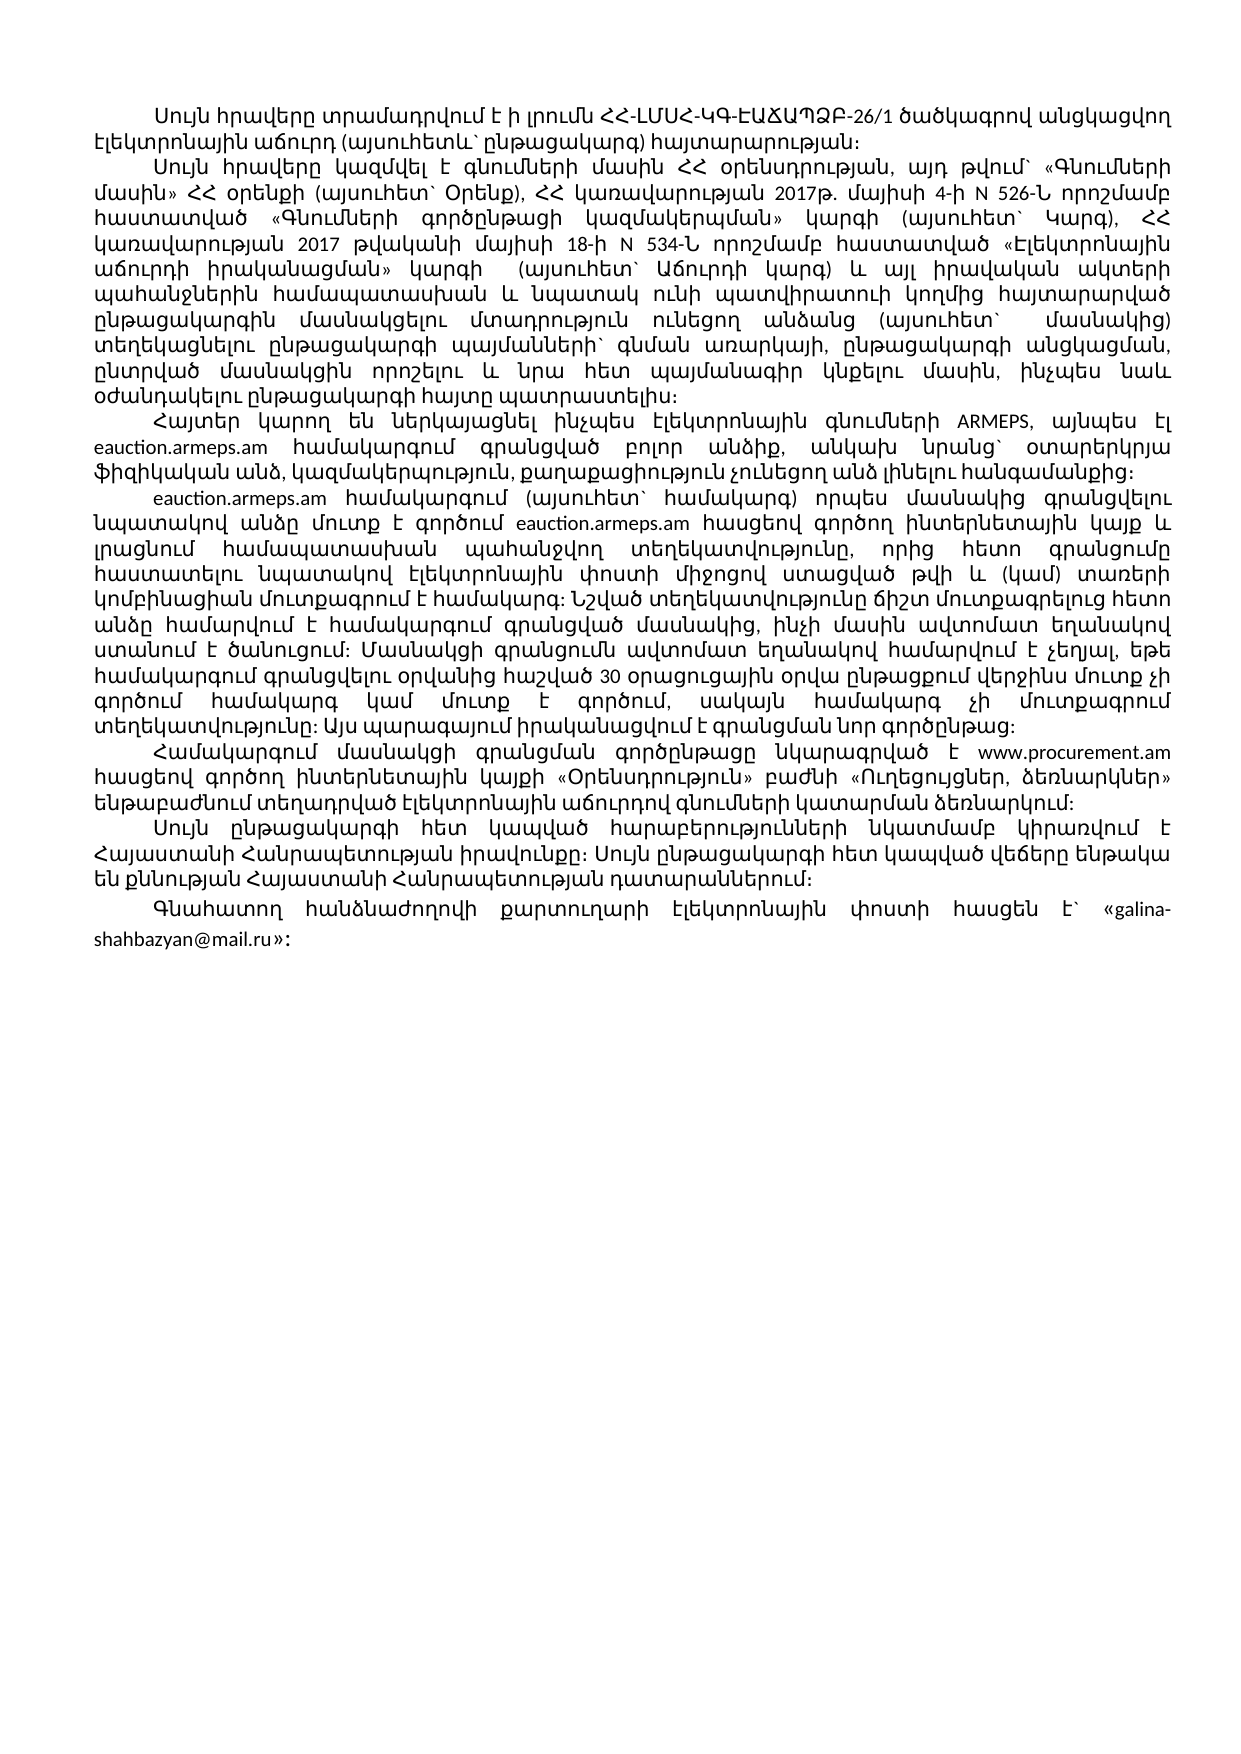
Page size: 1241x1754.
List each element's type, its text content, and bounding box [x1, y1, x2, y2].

text Գնահատող հանձնաժողովի քարտուղարի էլեկտրոնային փոստի հասցեն է` «galina-shahbazyan@mail.ru»: [94, 892, 1171, 953]
text Սույն հրավերը տրամադրվում է ի լրումն ՀՀ-ԼՄՍՀ-ԿԳ-ԷԱՃԱՊՁԲ-26/1 ծածկագրով անցկացվող էլեկտրոնային աճուրդ (այսուհետև` ընթացակարգ) հայտարարության։ [94, 104, 1171, 154]
text Համակարգում մասնակցի գրանցման գործընթացը նկարագրված է www.procurement.am հասցեով գործող ինտերնետային կայքի «Օրենսդրություն» բաժնի «Ուղեցույցներ, ձեռնարկներ» ենթաբաժնում տեղադրված էլեկտրոնային աճուրդով գնումների կատարման ձեռնարկում: [94, 739, 1171, 815]
text Սույն ընթացակարգի հետ կապված հարաբերությունների նկատմամբ կիրառվում է Հայաստանի Հանրապետության իրավունքը։ Սույն ընթացակարգի հետ կապված վեճերը ենթակա են քննության Հայաստանի Հանրապետության դատարաններում։ [94, 815, 1171, 892]
text eauction.armeps.am համակարգում (այսուհետ` համակարգ) որպես մասնակից գրանցվելու նպատակով անձը մուտք է գործում eauction.armeps.am հասցեով գործող ինտերնետային կայք և լրացնում համապատասխան պահանջվող տեղեկատվությունը, որից հետո գրանցումը հաստատելու նպատակով էլեկտրոնային փոստի միջոցով ստացված թվի և (կամ) տառերի կոմբինացիան մուտքագրում է համակարգ: Նշված տեղեկատվությունը ճիշտ մուտքագրելուց հետո անձը համարվում է համակարգում գրանցված մասնակից, ինչի մասին ավտոմատ եղանակով ստանում է ծանուցում: Մասնակցի գրանցումն ավտոմատ եղանակով համարվում է չեղյալ, եթե համակարգում գրանցվելու օրվանից հաշված 30 օրացուցային օրվա ընթացքում վերջինս մուտք չի գործում համակարգ կամ մուտք է գործում, սակայն համակարգ չի մուտքագրում տեղեկատվությունը: Այս պարագայում իրականացվում է գրանցման նոր գործընթաց: [94, 485, 1171, 739]
text Սույն հրավերը կազմվել է գնումների մասին ՀՀ օրենսդրության, այդ թվում` «Գնումների մասին» ՀՀ օրենքի (այսուհետ` Օրենք), ՀՀ կառավարության 2017թ. մայիսի 4-ի N 526-Ն որոշմամբ հաստատված «Գնումների գործընթացի կազմակերպման» կարգի (այսուհետ` Կարգ), ՀՀ կառավարության 2017 թվականի մայիսի 18-ի N 534-Ն որոշմամբ հաստատված «Էլեկտրոնային աճուրդի իրականացման» կարգի (այսուհետ` Աճուրդի կարգ) և այլ իրավական ակտերի պահանջներին համապատասխան և նպատակ ունի պատվիրատուի կողմից հայտարարված ընթացակարգին մասնակցելու մտադրություն ունեցող անձանց (այսուհետ` մասնակից) տեղեկացնելու ընթացակարգի պայմանների` գնման առարկայի, ընթացակարգի անցկացման, ընտրված մասնակցին որոշելու և նրա հետ պայմանագիր կնքելու մասին, ինչպես նաև օժանդակելու ընթացակարգի հայտը պատրաստելիս։ [94, 154, 1171, 409]
text Հայտեր կարող են ներկայացնել ինչպես էլեկտրոնային գնումների ARMEPS, այնպես էլ eauction.armeps.am համակարգում գրանցված բոլոր անձիք, անկախ նրանց` օտարերկրյա ֆիզիկական անձ, կազմակերպություն, քաղաքացիություն չունեցող անձ լինելու հանգամանքից։ [94, 409, 1171, 485]
